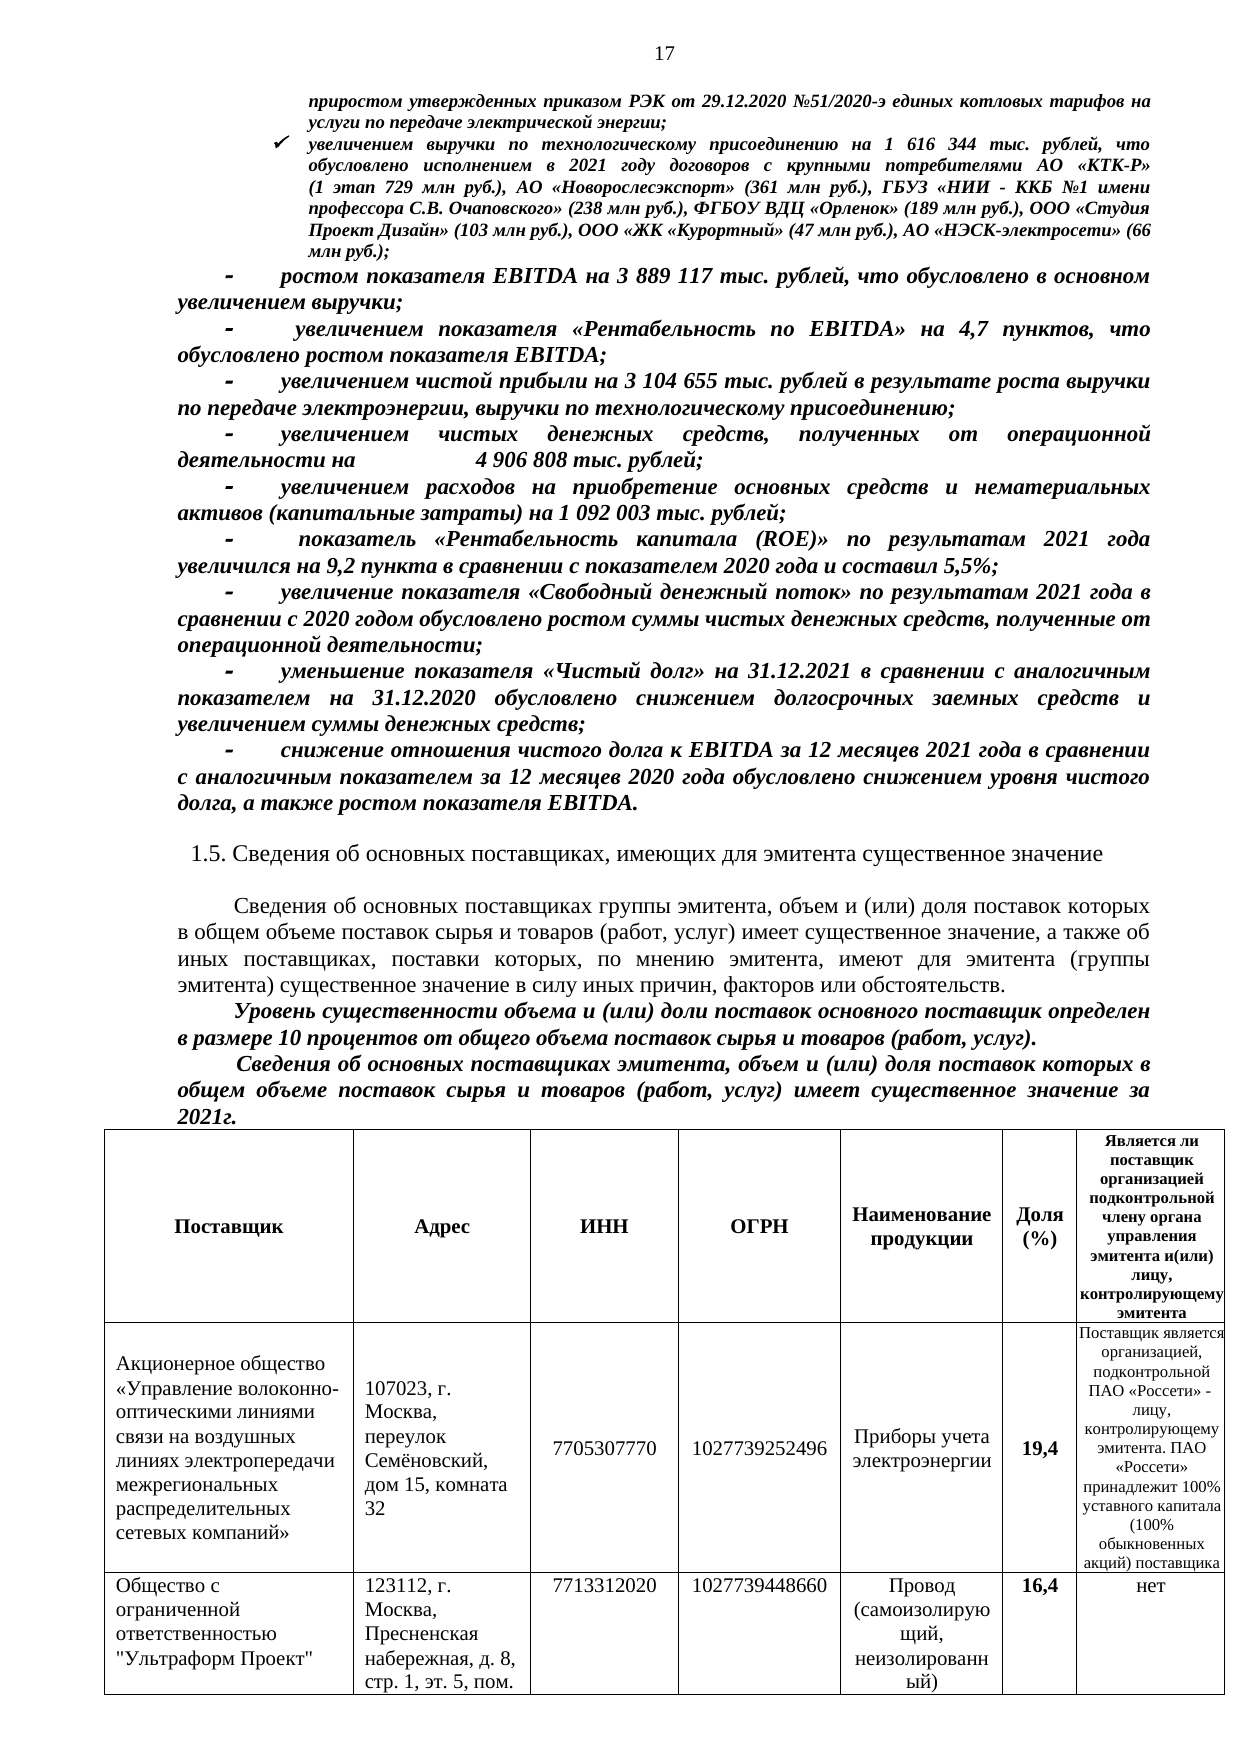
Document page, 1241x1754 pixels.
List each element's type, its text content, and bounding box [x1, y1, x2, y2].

table_header Поставщик [105, 1130, 353, 1322]
list уменьшение показателя «Чистый долг» на 31.12.2021 в сравнении с аналогичным показателем на 31.12.2020 обусловлено снижением долгосрочных заемных средств и увеличением суммы денежных средств; [177, 657, 1152, 736]
table_cell нет [1077, 1573, 1224, 1693]
table_cell Приборы учета электроэнергии [841, 1323, 1002, 1572]
list увеличением чистых денежных средств, полученных от операционной деятельности на 4 906 808 тыс. рублей; [177, 420, 1152, 473]
list показатель «Рентабельность капитала (ROE)» по результатам 2021 года увеличился на 9,2 пункта в сравнении с показателем 2020 года и составил 5,5%; [177, 526, 1152, 578]
table_cell 1027739252496 [679, 1323, 840, 1572]
table_header ИНН [531, 1130, 678, 1322]
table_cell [841, 1573, 1002, 1693]
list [271, 89, 1152, 133]
table_cell 107023, г. Москва, переулок Семёновский, дом 15, комната 32 [354, 1323, 530, 1572]
list ростом показателя EBITDA на 3 889 117 тыс. рублей, что обусловлено в основном увеличением выручки; [177, 262, 1152, 315]
list снижение отношения чистого долга к EBITDA за 12 месяцев 2021 года в сравнении с аналогичным показателем за 12 месяцев 2020 года обусловлено снижением уровня чистого долга, а также ростом показателя EBITDA. [177, 736, 1152, 815]
table_header Доля (%) [1003, 1130, 1076, 1322]
list увеличением показателя «Рентабельность по EBITDA» на 4,7 пунктов, что обусловлено ростом показателя EBITDA; [177, 315, 1152, 367]
text Сведения об основных поставщиках группы эмитента, объем и (или) доля поставок которых в общем объеме поставок сырья и товаров (работ, услуг) имеет существенное значение, а также об иных поставщиках, поставки которых, по мнению эмитента, имеют для эмитента (группы эмитента) существенное значение в силу иных причин, факторов или обстоятельств. [177, 892, 1152, 997]
table_cell 7713312020 [531, 1573, 678, 1693]
table_header Наименование продукции [841, 1130, 1002, 1322]
table_header Является ли поставщик организацией подконтрольной члену органа управления эмитента и(или) лицу, контролирующему эмитента [1077, 1130, 1224, 1322]
list увеличение показателя «Свободный денежный поток» по результатам 2021 года в сравнении с 2020 годом обусловлено ростом суммы чистых денежных средств, полученные от операционной деятельности; [177, 578, 1152, 657]
table_cell Акционерное общество «Управление волоконно-оптическими линиями связи на воздушных линиях электропередачи межрегиональных распределительных сетевых компаний» [105, 1323, 353, 1572]
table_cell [105, 1573, 353, 1693]
table_cell 19,4 [1003, 1323, 1076, 1572]
table_cell 16,4 [1003, 1573, 1076, 1693]
table_header Адрес [354, 1130, 530, 1322]
text Уровень существенности объема и (или) доли поставок основного поставщик определен в размере 10 процентов от общего объема поставок сырья и товаров (работ, услуг). [177, 997, 1152, 1050]
subtitle 1.5. Сведения об основных поставщиках, имеющих для эмитента существенное значение [190, 839, 1152, 867]
list увеличением чистой прибыли на 3 104 655 тыс. рублей в результате роста выручки по передаче электроэнергии, выручки по технологическому присоединению; [177, 367, 1152, 420]
list увеличением расходов на приобретение основных средств и нематериальных активов (капитальные затраты) на 1 092 003 тыс. рублей; [177, 473, 1152, 526]
table_cell Поставщик является организацией, подконтрольной ПАО «Россети» - лицу, контролирующему эмитента. ПАО «Россети» принадлежит 100% уставного капитала (100% обыкновенных акций) поставщика [1077, 1323, 1224, 1572]
table_header ОГРН [679, 1130, 840, 1322]
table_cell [354, 1573, 530, 1693]
list увеличением выручки по технологическому присоединению на 1 616 344 тыс. рублей, что обусловлено исполнением в 2021 году договоров с крупными потребителями АО «КТК-Р» (1 этап 729 млн руб.), АО «Новорослесэкспорт» (361 млн руб.), ГБУЗ «НИИ - ККБ №1 имени профессора С.В. Очаповского» (238 млн руб.), ФГБОУ ВДЦ «Орленок» (189 млн руб.), ООО «Студия Проект Дизайн» (103 млн руб.), ООО «ЖК «Курортный» (47 млн руб.), АО «НЭСК-электросети» (66 млн руб.); [271, 133, 1152, 262]
text Сведения об основных поставщиках эмитента, объем и (или) доля поставок которых в общем объеме поставок сырья и товаров (работ, услуг) имеет существенное значение за 2021г. [177, 1050, 1152, 1129]
table_cell 1027739448660 [679, 1573, 840, 1693]
table_cell 7705307770 [531, 1323, 678, 1572]
